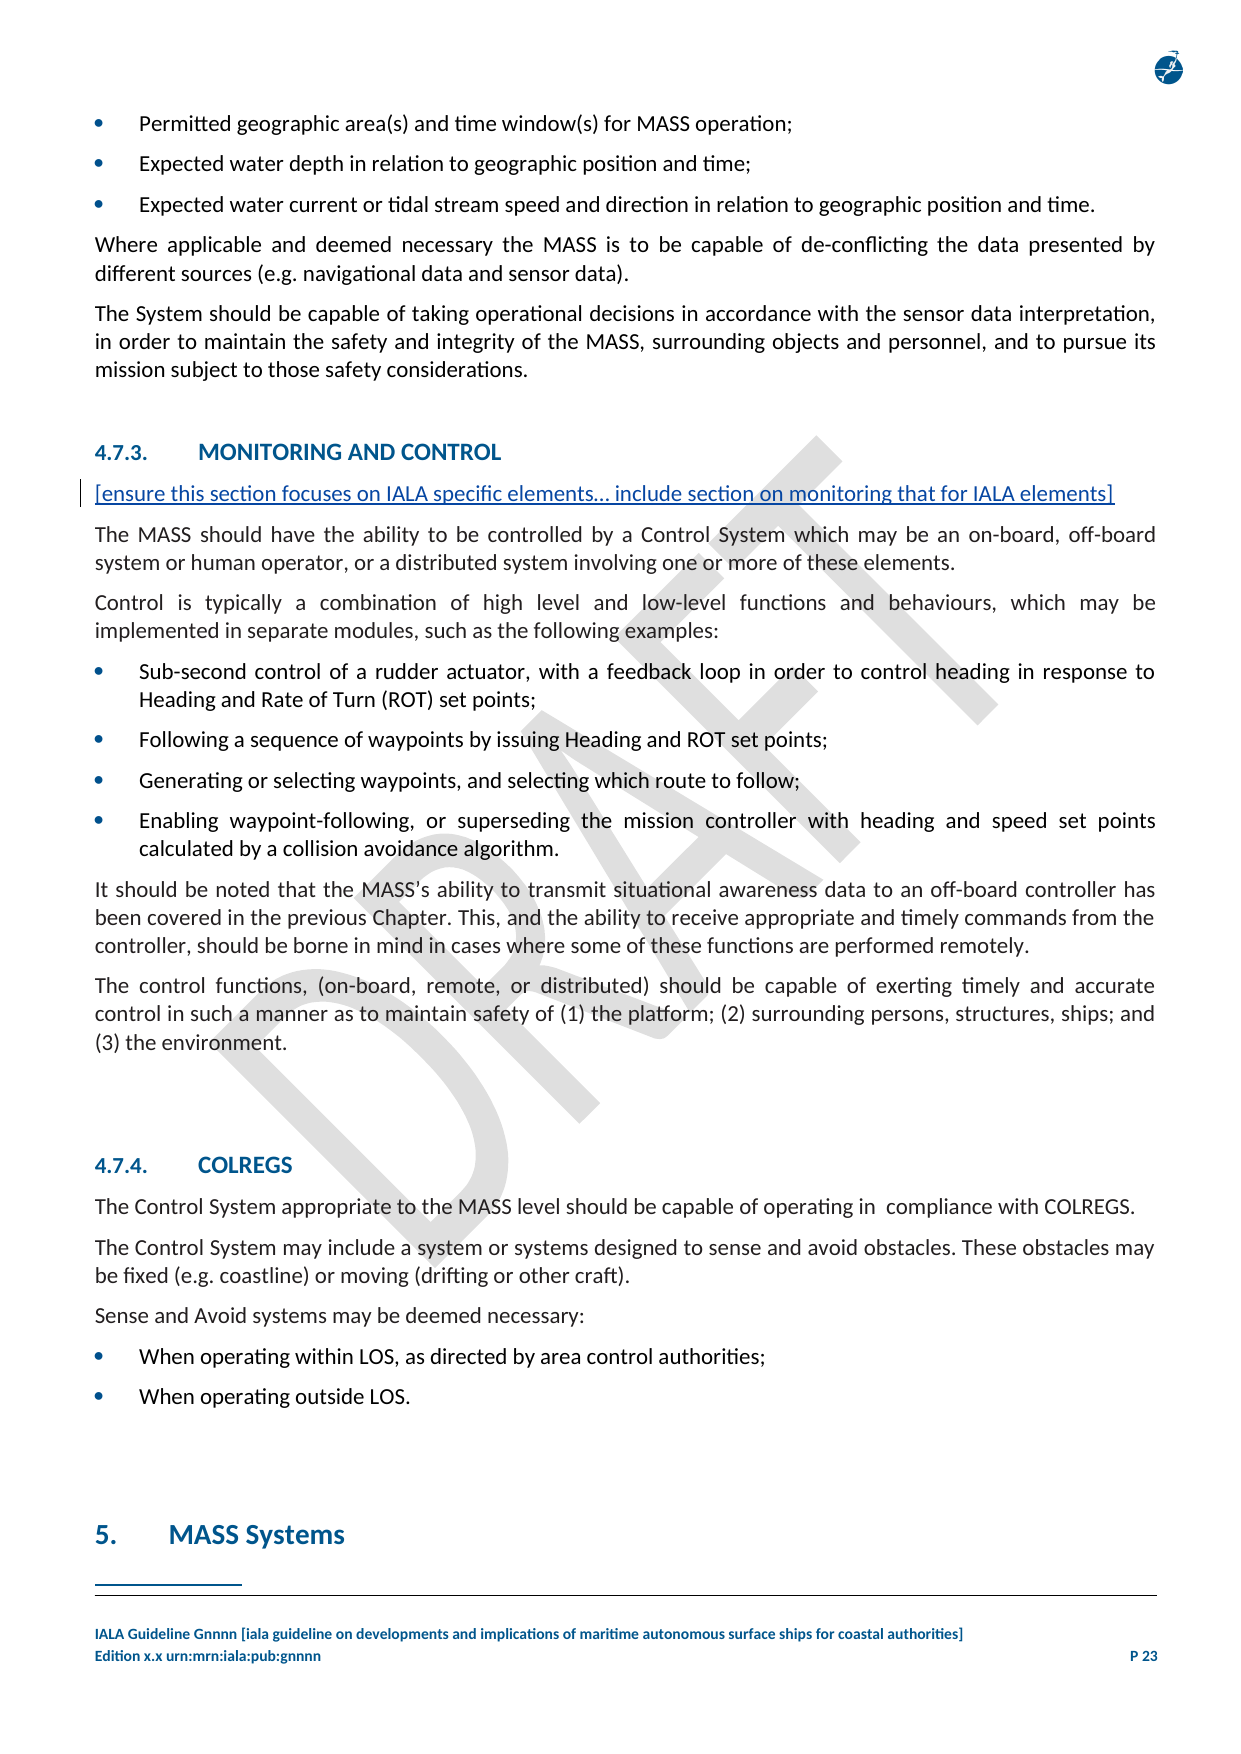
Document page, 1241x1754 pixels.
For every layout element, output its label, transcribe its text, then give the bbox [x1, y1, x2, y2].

list When operating outside LOS. [94, 1382, 1157, 1410]
subtitle Monitoring and Control [94, 436, 1069, 467]
list Enabling waypoint-following, or superseding the mission controller with heading and speed set points calculated by a collision avoidance algorithm. [94, 806, 1157, 862]
subtitle MASS Systems [94, 1516, 1157, 1552]
text Control is typically a combination of high level and low-level functions and behaviours, which may be implemented in separate modules, such as the following examples: [94, 588, 1157, 644]
text It should be noted that the MASS’s ability to transmit situational awareness data to an off-board controller has been covered in the previous Chapter. This, and the ability to receive appropriate and timely commands from the controller, should be borne in mind in cases where some of these functions are performed remotely. [94, 875, 1157, 959]
text The System should be capable of taking operational decisions in accordance with the sensor data interpretation, in order to maintain the safety and integrity of the MASS, surrounding objects and personnel, and to pursue its mission subject to those safety considerations. [94, 299, 1157, 383]
text The Control System may include a system or systems designed to sense and avoid obstacles. These obstacles may be fixed (e.g. coastline) or moving (drifting or other craft). [94, 1233, 1157, 1289]
subtitle COLREGS [94, 1149, 1069, 1180]
list When operating within LOS, as directed by area control authorities; [94, 1342, 1157, 1370]
text Where applicable and deemed necessary the MASS is to be capable of de-conflicting the data presented by different sources (e.g. navigational data and sensor data). [94, 231, 1157, 287]
list Sub-second control of a rudder actuator, with a feedback loop in order to control heading in response to Heading and Rate of Turn (ROT) set points; [94, 657, 1157, 713]
text The control functions, (on-board, remote, or distributed) should be capable of exerting timely and accurate control in such a manner as to maintain safety of (1) the platform; (2) surrounding persons, structures, ships; and (3) the environment. [94, 972, 1157, 1056]
list Expected water current or tidal stream speed and direction in relation to geographic position and time. [94, 190, 1157, 218]
picture [1123, 0, 1241, 119]
list Permitted geographic area(s) and time window(s) for MASS operation; [94, 109, 1157, 137]
list Expected water depth in relation to geographic position and time; [94, 149, 1157, 178]
text The Control System appropriate to the MASS level should be capable of operating in compliance with COLREGS. [94, 1192, 1157, 1220]
text Sense and Avoid systems may be deemed necessary: [94, 1301, 1157, 1329]
text The MASS should have the ability to be controlled by a Control System which may be an on-board, off-board system or human operator, or a distributed system involving one or more of these elements. [94, 520, 1157, 576]
list Generating or selecting waypoints, and selecting which route to follow; [94, 766, 1157, 794]
list Following a sequence of waypoints by issuing Heading and ROT set points; [94, 725, 1157, 753]
